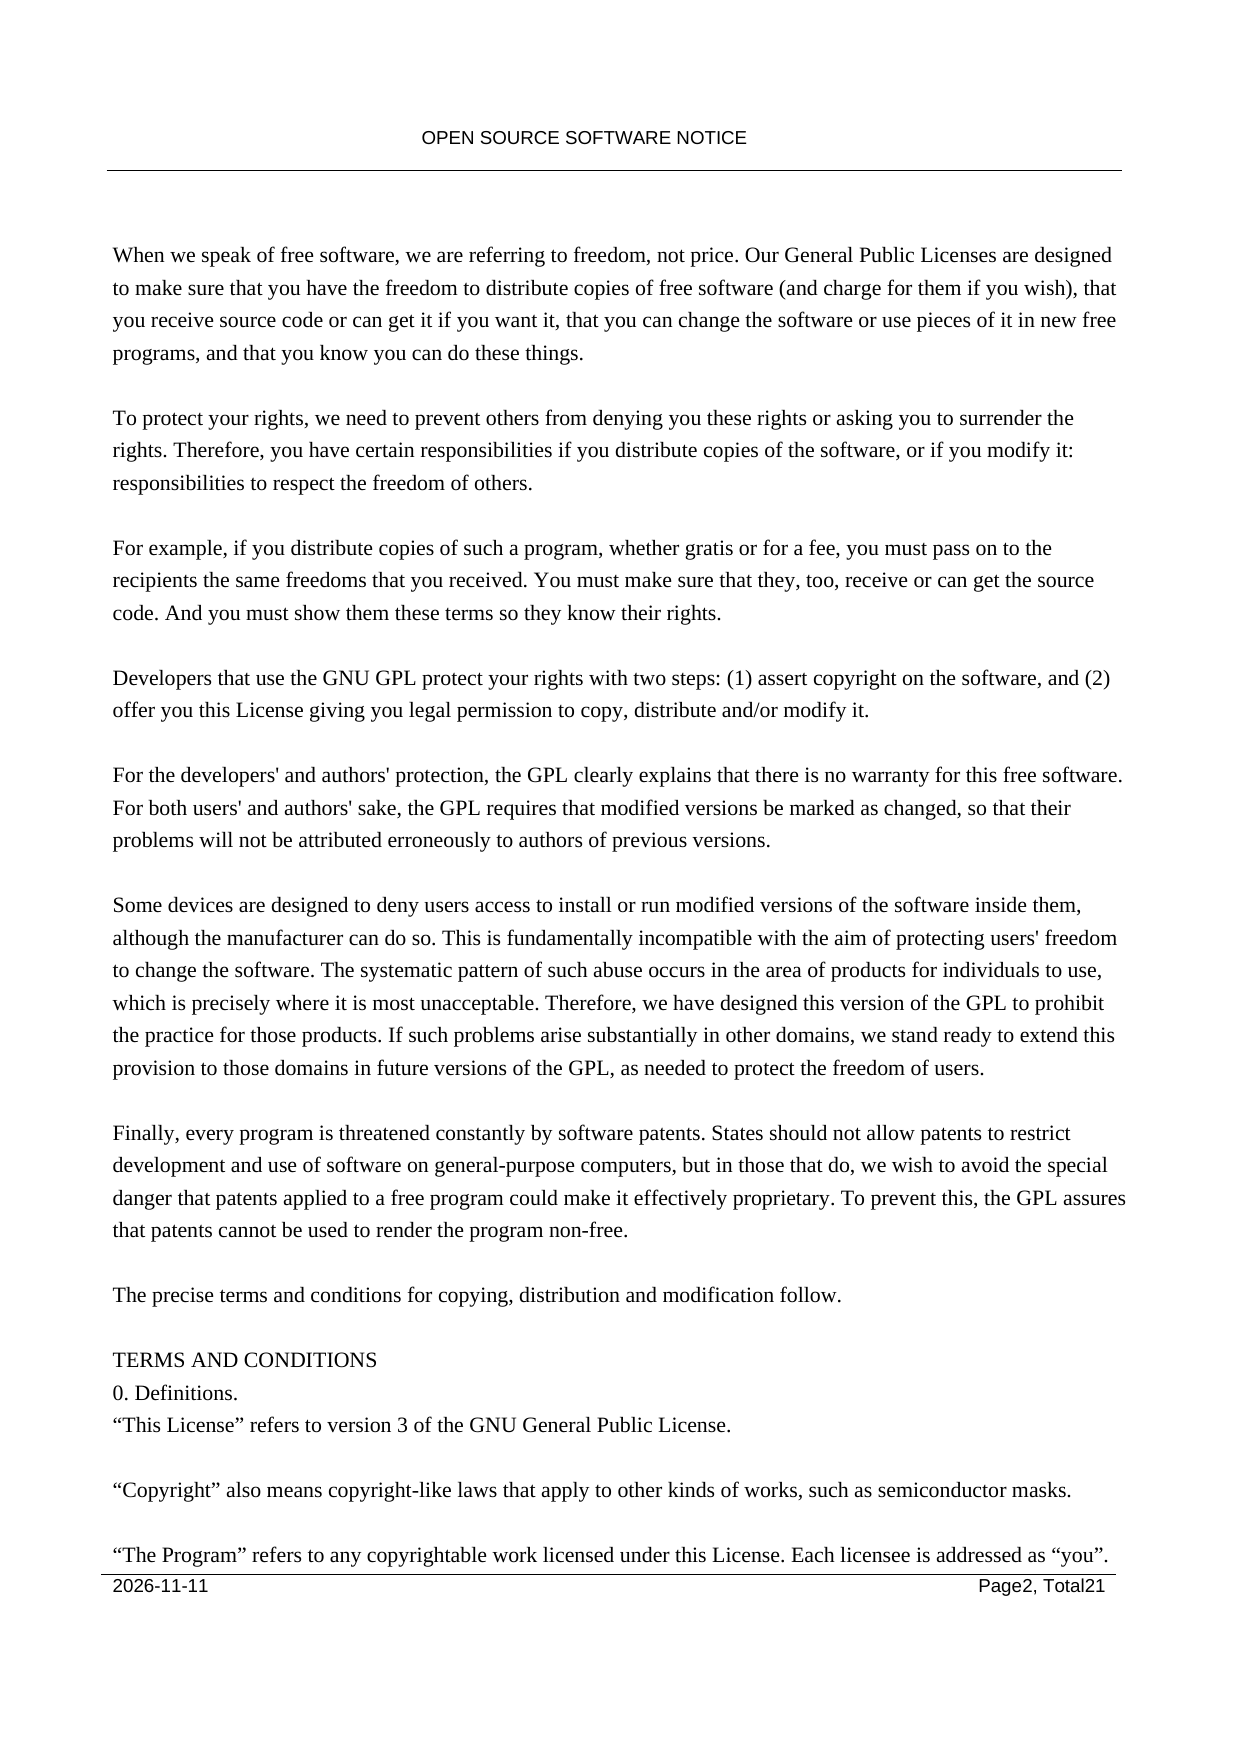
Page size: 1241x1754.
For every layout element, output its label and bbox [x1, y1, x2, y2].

text [112, 206, 1128, 1571]
